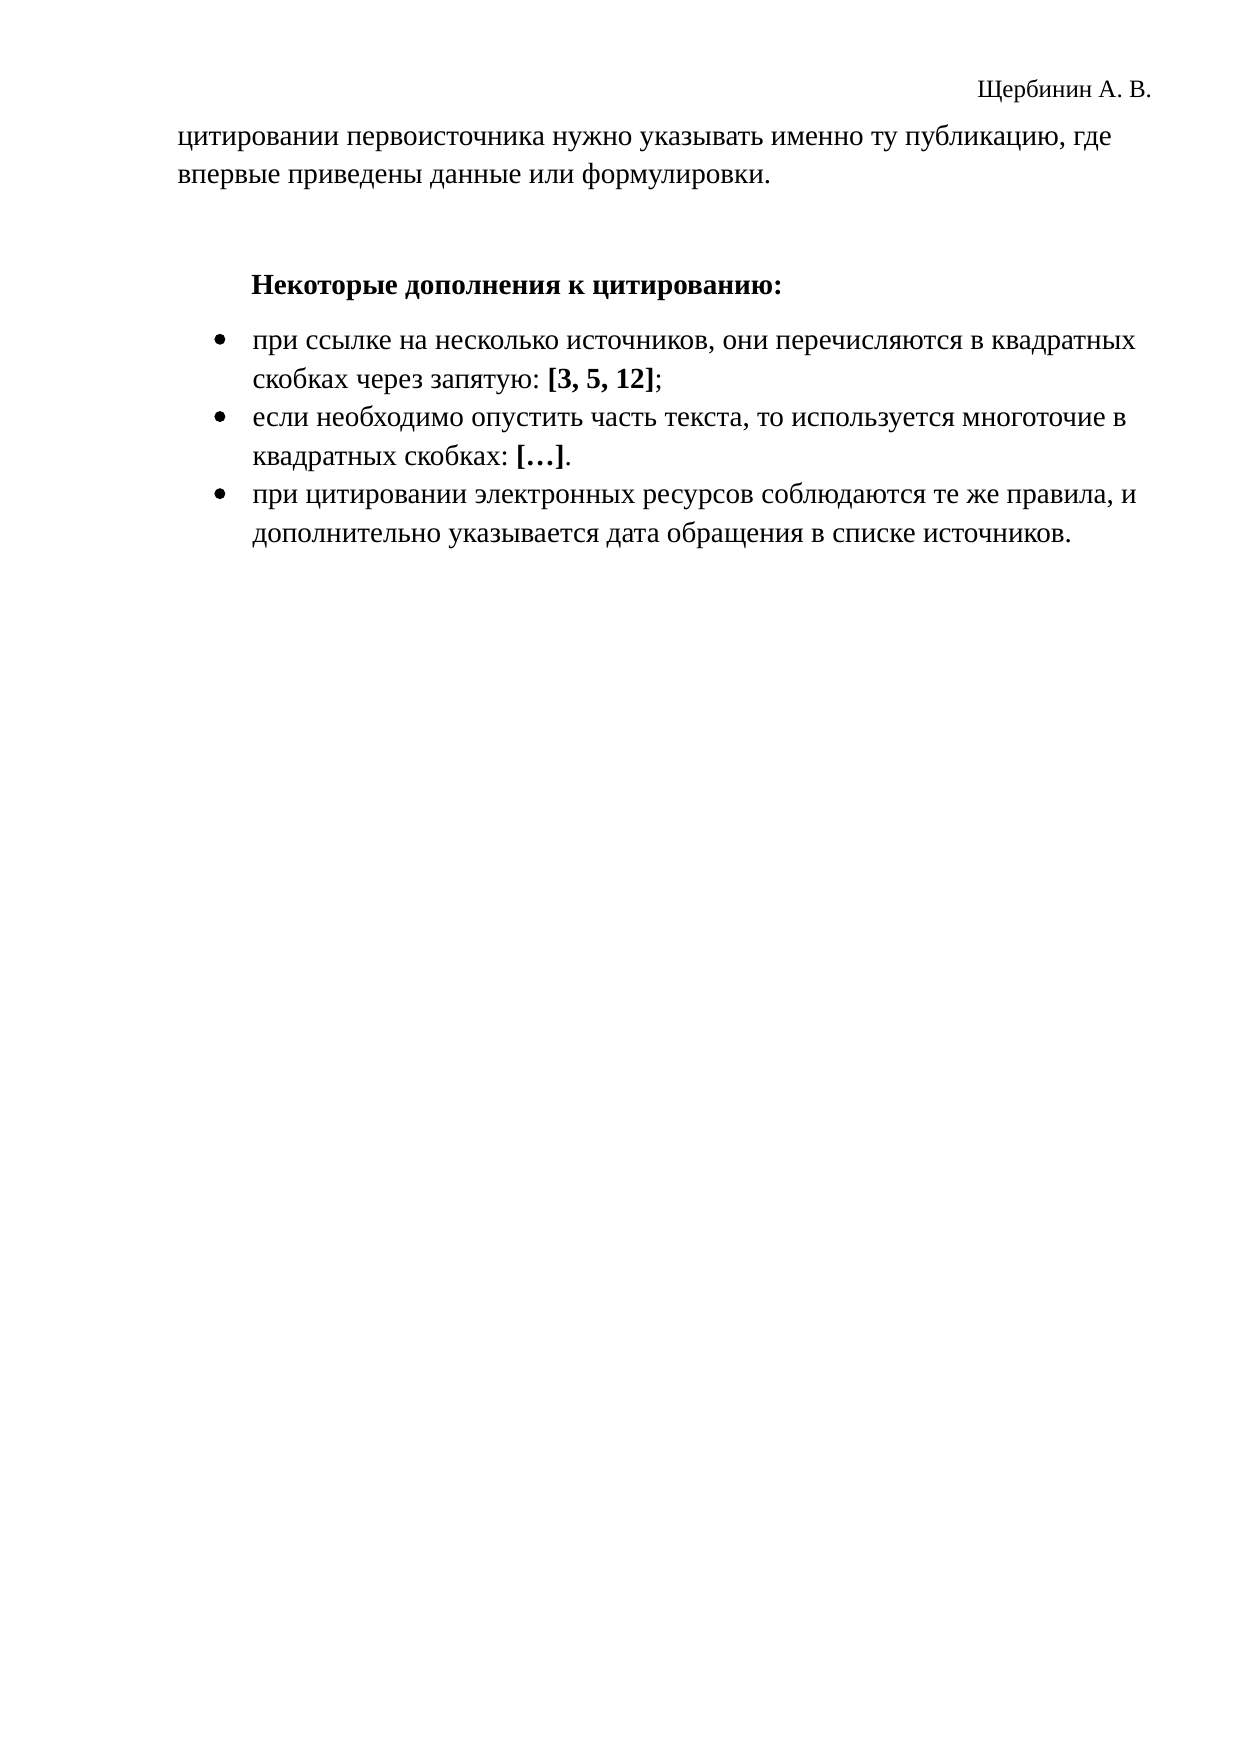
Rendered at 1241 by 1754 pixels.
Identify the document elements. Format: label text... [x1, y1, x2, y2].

text Некоторые дополнения к цитированию: [177, 267, 1152, 301]
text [177, 118, 1152, 190]
list при ссылке на несколько источников, они перечисляются в квадратных скобках через запятую: [3, 5, 12]; [215, 322, 1152, 394]
list при цитировании электронных ресурсов соблюдаются те же правила, и дополнительно указывается дата обращения в списке источников. [215, 477, 1152, 588]
list если необходимо опустить часть текста, то используется многоточие в квадратных скобках: […]. [215, 399, 1152, 472]
